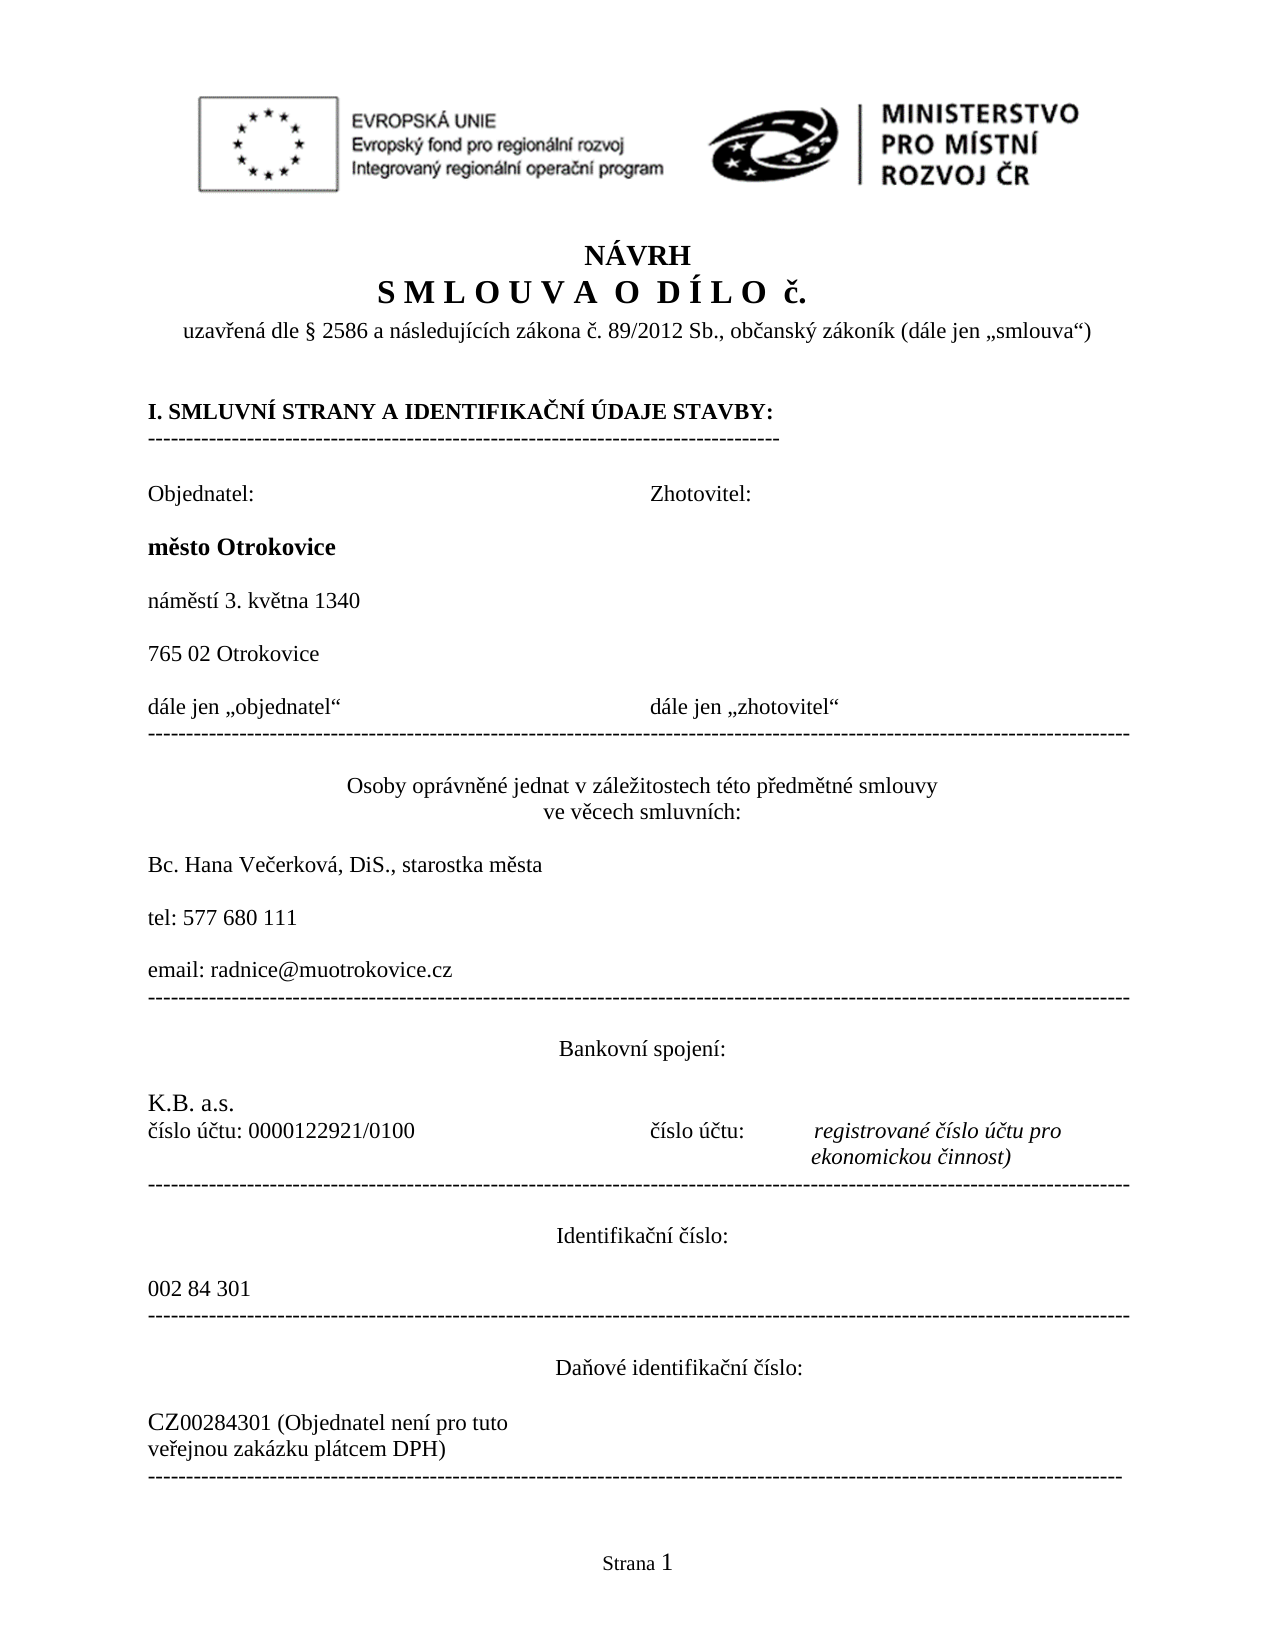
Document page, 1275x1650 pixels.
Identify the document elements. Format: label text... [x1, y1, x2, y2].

text CZ00284301 (Objednatel není pro tuto [148, 1407, 1137, 1436]
text náměstí 3. května 1340 [148, 587, 1137, 614]
text I. SMLUVNÍ STRANY A Identifikační údaje stavby: [148, 398, 1137, 424]
subtitle S M L O U V A O D Í L O č. [148, 272, 1127, 310]
subtitle NÁVRH [148, 238, 1127, 272]
text Osoby oprávněné jednat v záležitostech této předmětné smlouvy [148, 772, 1137, 798]
text Daňové identifikační číslo: [148, 1354, 1137, 1380]
text --------------------------------------------------------------------------------------------------------------------------------- [148, 983, 1137, 1009]
text email: radnice@muotrokovice.cz [148, 956, 1137, 983]
picture [181, 73, 1095, 210]
text --------------------------------------------------------------------------------------------------------------------------------- [148, 719, 1137, 746]
text K.B. a.s. [148, 1088, 1137, 1117]
text --------------------------------------------------------------------------------------------------------------------------------- [148, 1301, 1137, 1328]
text ----------------------------------------------------------------------------------- [148, 424, 1137, 479]
text ekonomickou činnost) [148, 1143, 1137, 1169]
text veřejnou zakázku plátcem DPH) [148, 1436, 1137, 1462]
text Bc. Hana Večerková, DiS., starostka města [148, 851, 1137, 877]
text uzavřená dle § 2586 a následujících zákona č. 89/2012 Sb., občanský zákoník (dále jen „smlouva“) [148, 317, 1127, 343]
text Identifikační číslo: [148, 1222, 1137, 1249]
text ve věcech smluvních: [148, 798, 1137, 824]
text město Otrokovice [148, 532, 1137, 561]
text --------------------------------------------------------------------------------------------------------------------------------- [148, 1169, 1137, 1196]
text číslo účtu: 0000122921/0100 číslo účtu: registrované číslo účtu pro [148, 1117, 1137, 1143]
text tel: 577 680 111 [148, 904, 1137, 930]
text dále jen „objednatel“ dále jen „zhotovitel“ [148, 693, 1137, 719]
text Objednatel: Zhotovitel: [148, 479, 1137, 506]
text 765 02 Otrokovice [148, 640, 1137, 666]
text 002 84 301 [148, 1275, 1137, 1301]
text -------------------------------------------------------------------------------------------------------------------------------- [148, 1462, 1137, 1488]
text Bankovní spojení: [148, 1009, 1137, 1062]
